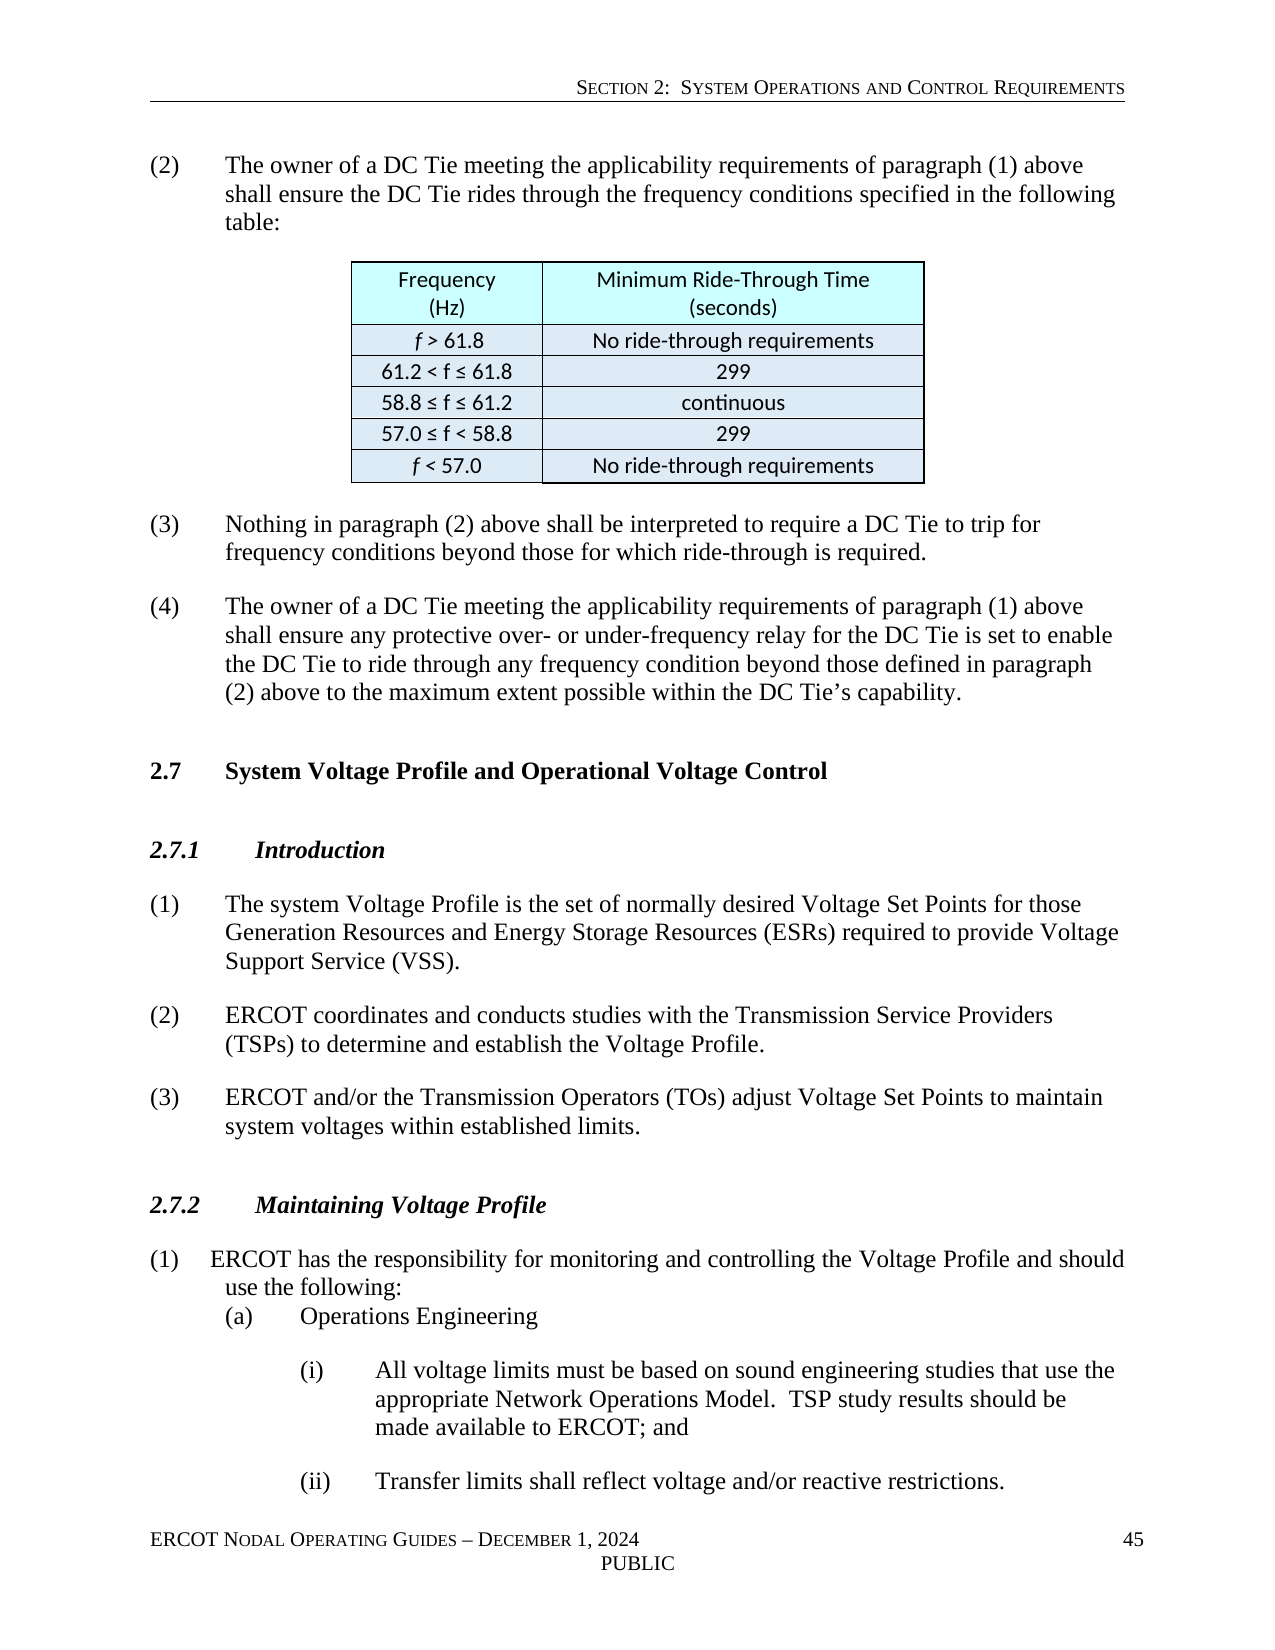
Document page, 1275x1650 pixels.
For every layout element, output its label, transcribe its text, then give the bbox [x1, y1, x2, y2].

table_cell 58.8 ≤ f ≤ 61.2 [352, 387, 542, 417]
text 2.7 System Voltage Profile and Operational Voltage Control [150, 756, 1125, 785]
table_header Minimum Ride-Through Time (seconds) [543, 263, 923, 324]
table_cell 57.0 ≤ f < 58.8 [352, 419, 542, 449]
text 2.7.1 Introduction [150, 835, 1125, 864]
text (a) Operations Engineering [225, 1301, 1125, 1330]
table_cell No ride-through requirements [543, 325, 923, 355]
text (4) The owner of a DC Tie meeting the applicability requirements of paragraph (1) above shall ensure any protective over- or under-frequency relay for the DC Tie is set to enable the DC Tie to ride through any frequency condition beyond those defined in paragraph (2) above to the maximum extent possible within the DC Tie’s capability. [150, 591, 1125, 706]
text (1) ERCOT has the responsibility for monitoring and controlling the Voltage Profile and should use the following: [150, 1244, 1125, 1301]
table_cell 61.2 < f ≤ 61.8 [352, 356, 542, 386]
table_cell f < 57.0 [352, 450, 542, 482]
text (2) The owner of a DC Tie meeting the applicability requirements of paragraph (1) above shall ensure the DC Tie rides through the frequency conditions specified in the following table: [150, 150, 1125, 236]
list (i) All voltage limits must be based on sound engineering studies that use the appropriate Network Operations Model. TSP study results should be made available to ERCOT; and [300, 1355, 1125, 1441]
table_cell 299 [543, 419, 923, 449]
table_header Frequency (Hz) [352, 263, 542, 324]
table_cell 299 [543, 356, 923, 386]
text (1) The system Voltage Profile is the set of normally desired Voltage Set Points for those Generation Resources and Energy Storage Resources (ESRs) required to provide Voltage Support Service (VSS). [150, 889, 1125, 975]
text 2.7.2 Maintaining Voltage Profile [150, 1190, 1125, 1219]
list (ii) Transfer limits shall reflect voltage and/or reactive restrictions. [300, 1466, 1125, 1495]
text (2) ERCOT coordinates and conducts studies with the Transmission Service Providers (TSPs) to determine and establish the Voltage Profile. [150, 1000, 1125, 1057]
table_cell continuous [543, 387, 923, 417]
text (3) Nothing in paragraph (2) above shall be interpreted to require a DC Tie to trip for frequency conditions beyond those for which ride-through is required. [150, 509, 1125, 566]
table_cell f > 61.8 [352, 325, 542, 355]
text (3) ERCOT and/or the Transmission Operators (TOs) adjust Voltage Set Points to maintain system voltages within established limits. [150, 1082, 1125, 1140]
table_cell No ride-through requirements [543, 450, 923, 482]
